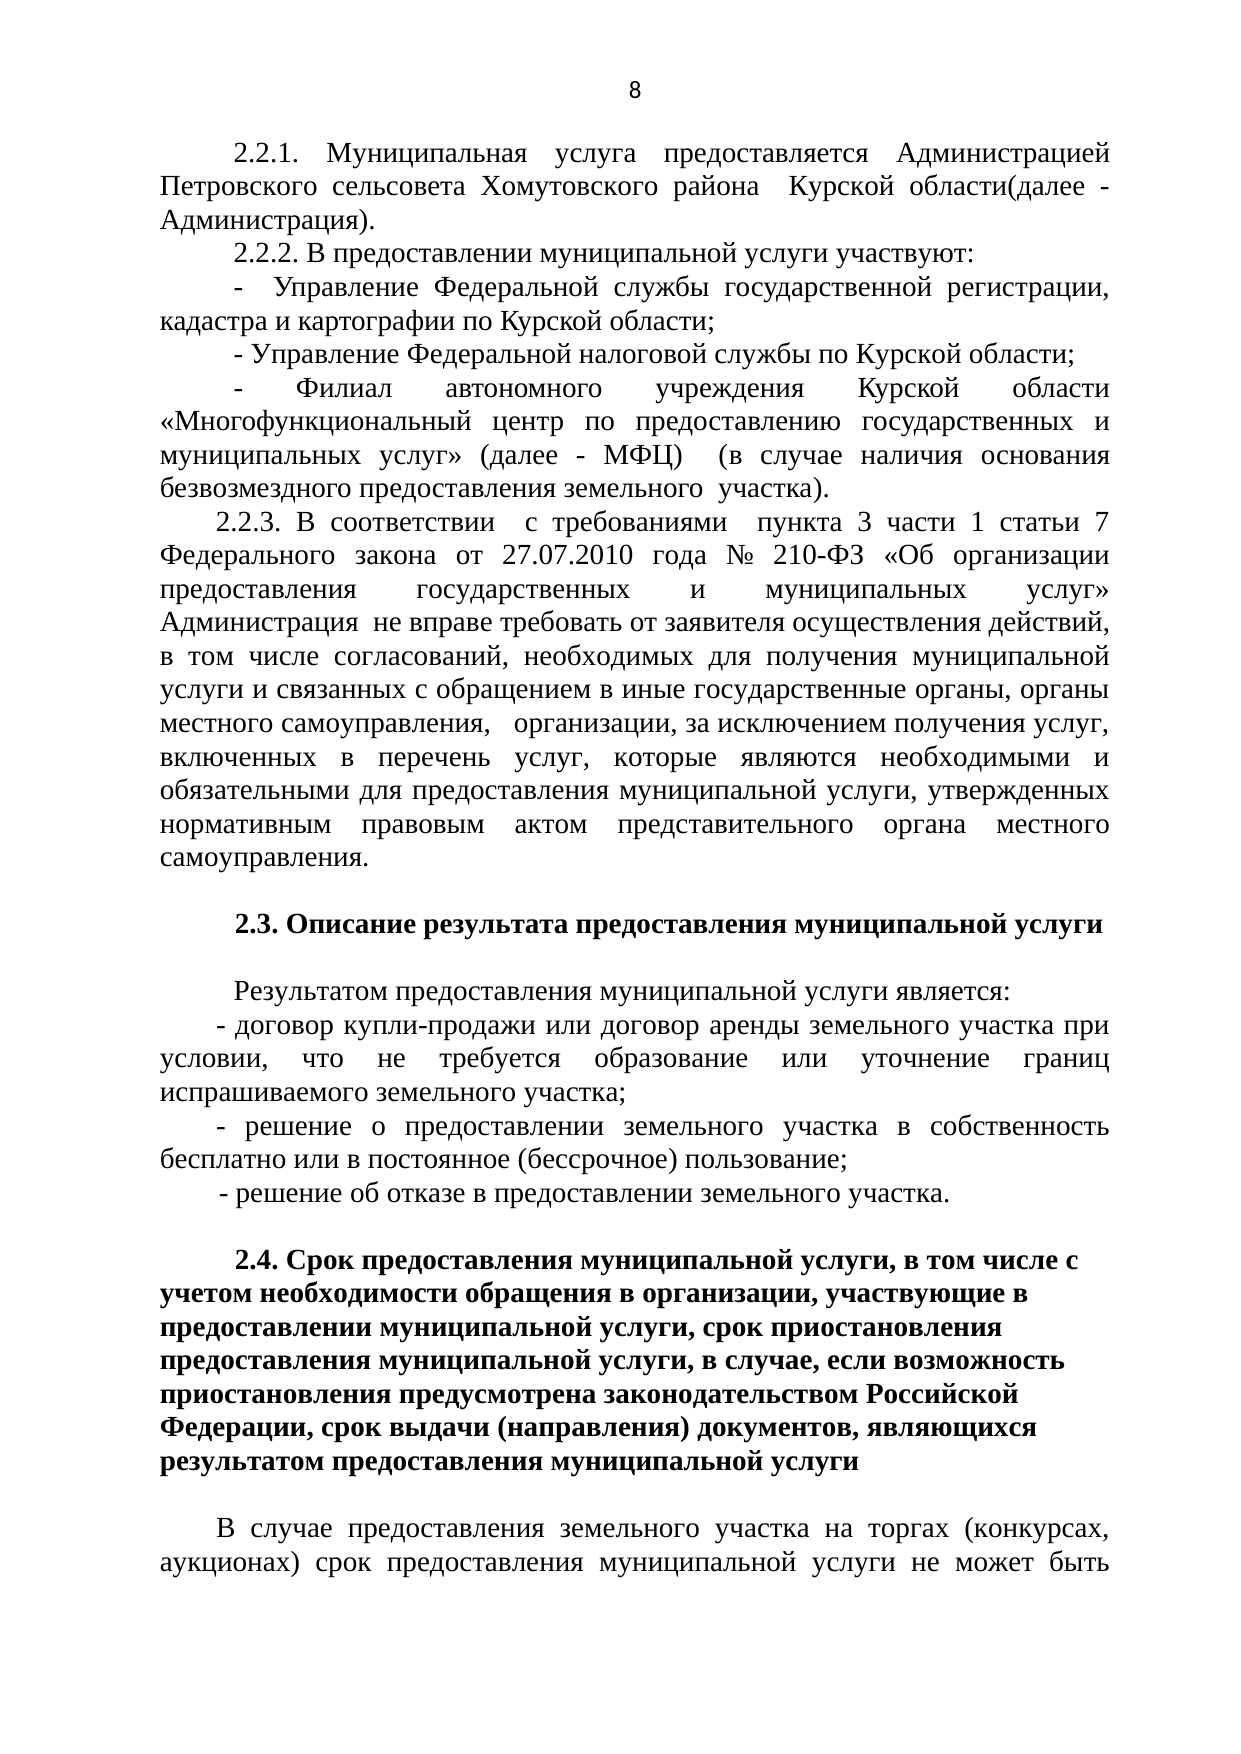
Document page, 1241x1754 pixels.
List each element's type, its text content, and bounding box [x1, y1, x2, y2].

text 2.2.2. В предоставлении муниципальной услуги участвуют: [159, 236, 1110, 269]
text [159, 1510, 1110, 1577]
text 2.2.3. В соответствии с требованиями пункта 3 части 1 статьи 7 Федерального закона от 27.07.2010 года № 210-ФЗ «Об организации предоставления государственных и муниципальных услуг» Администрация не вправе требовать от заявителя осуществления действий, в том числе согласований, необходимых для получения муниципальной услуги и связанных с обращением в иные государственные органы, органы местного самоуправления, организации, за исключением получения услуг, включенных в перечень услуг, которые являются необходимыми и обязательными для предоставления муниципальной услуги, утвержденных нормативным правовым актом представительного органа местного самоуправления. [159, 504, 1110, 873]
text 2.2.1. Муниципальная услуга предоставляется Администрацией Петровского сельсовета Хомутовского района Курской области(далее -Администрация). [159, 135, 1110, 236]
text Результатом предоставления муниципальной услуги является: [159, 973, 1110, 1007]
text - решение об отказе в предоставлении земельного участка. [159, 1175, 1110, 1208]
text - Филиал автономного учреждения Курской области «Многофункциональный центр по предоставлению государственных и муниципальных услуг» (далее - МФЦ) (в случае наличия основания безвозмездного предоставления земельного участка). [159, 370, 1110, 504]
text 2.3. Описание результата предоставления муниципальной услуги [159, 906, 1110, 940]
text - Управление Федеральной налоговой службы по Курской области; [159, 336, 1110, 370]
text - договор купли-продажи или договор аренды земельного участка при условии, что не требуется образование или уточнение границ испрашиваемого земельного участка; [159, 1007, 1110, 1108]
text - Управление Федеральной службы государственной регистрации, кадастра и картографии по Курской области; [159, 269, 1110, 336]
text 2.4. Срок предоставления муниципальной услуги, в том числе с учетом необходимости обращения в организации, участвующие в предоставлении муниципальной услуги, срок приостановления предоставления муниципальной услуги, в случае, если возможность приостановления предусмотрена законодательством Российской Федерации, срок выдачи (направления) документов, являющихся результатом предоставления муниципальной услуги [159, 1242, 1110, 1477]
text - решение о предоставлении земельного участка в собственность бесплатно или в постоянное (бессрочное) пользование; [159, 1108, 1110, 1175]
